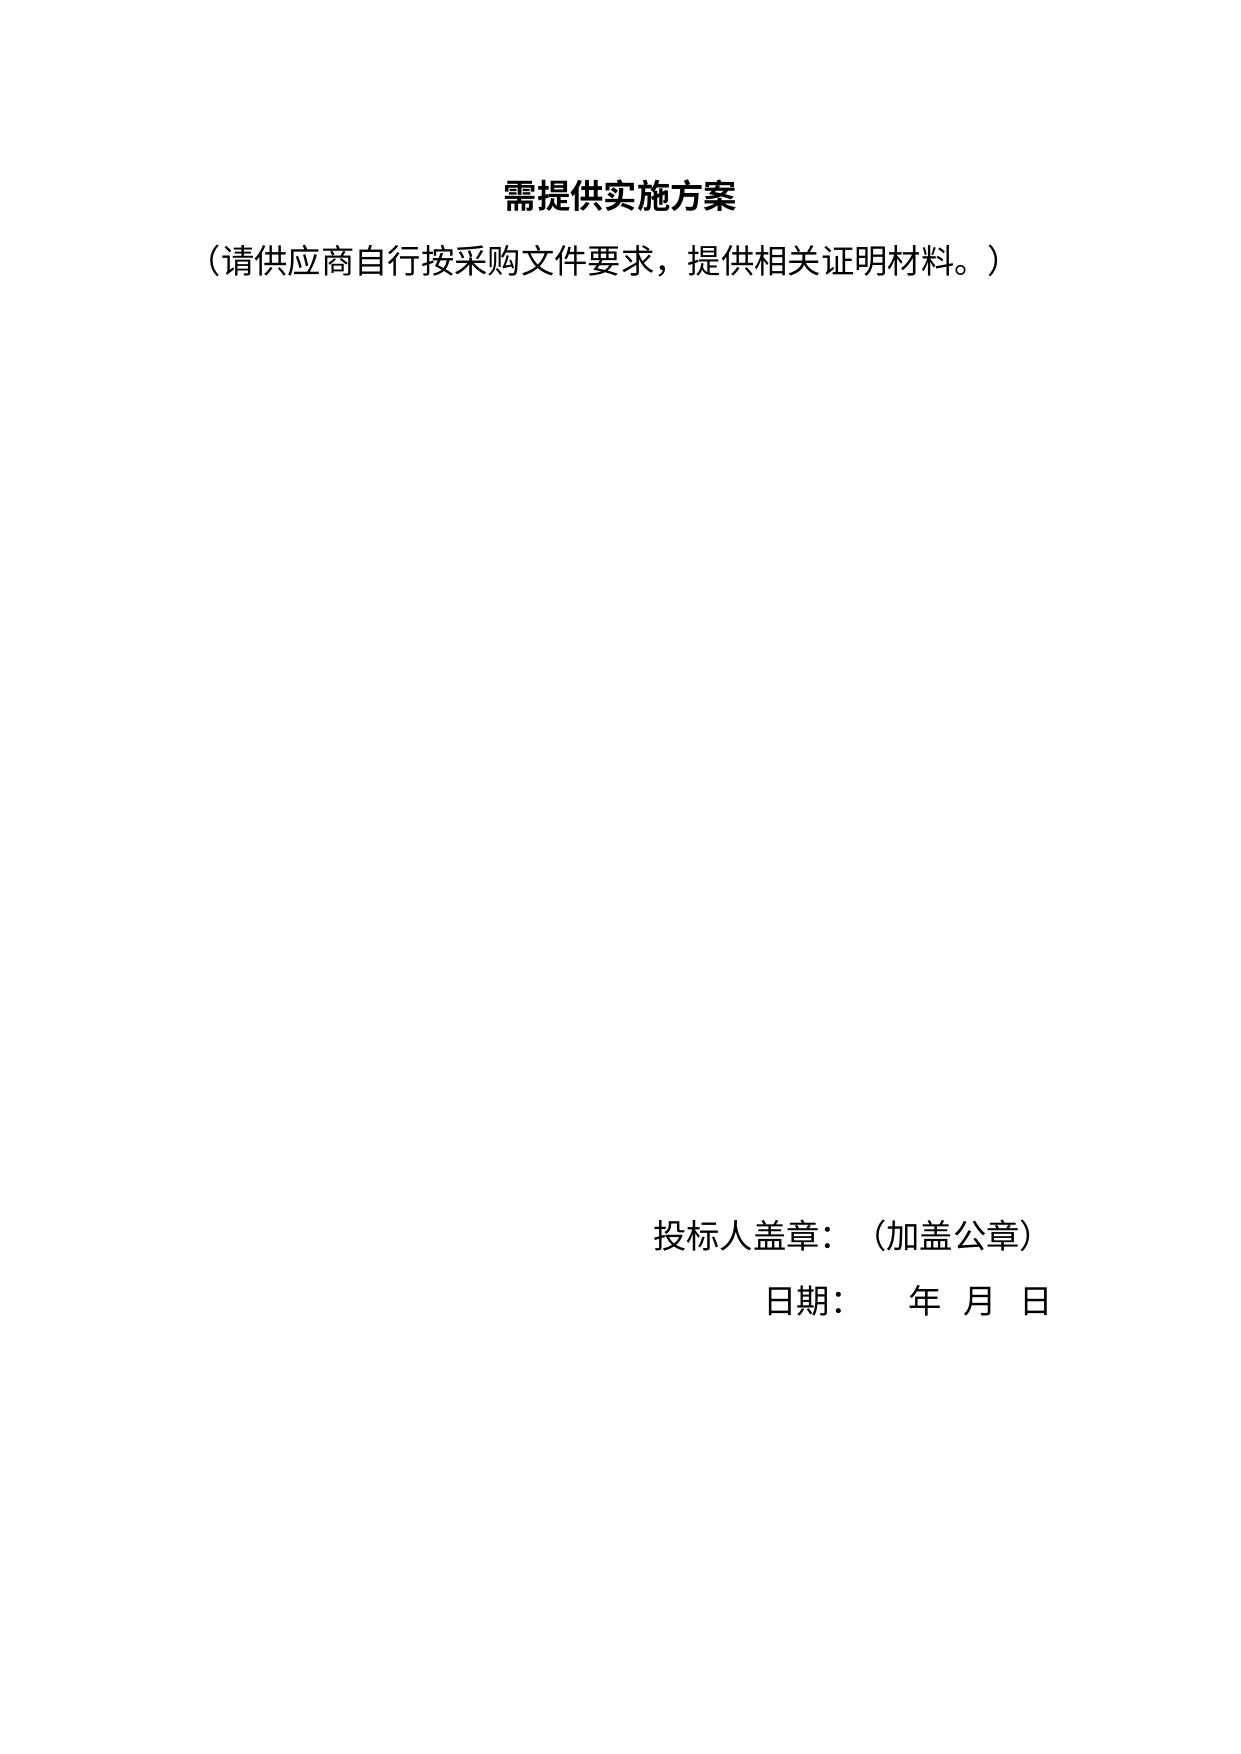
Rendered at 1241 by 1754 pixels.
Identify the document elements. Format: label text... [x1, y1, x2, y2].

subtitle 日期： 年 月 日 [187, 1267, 1053, 1332]
text 需提供实施方案 [187, 162, 1053, 227]
subtitle 投标人盖章：（加盖公章） [187, 1202, 1053, 1267]
text （请供应商自行按采购文件要求，提供相关证明材料。） [187, 227, 1053, 292]
